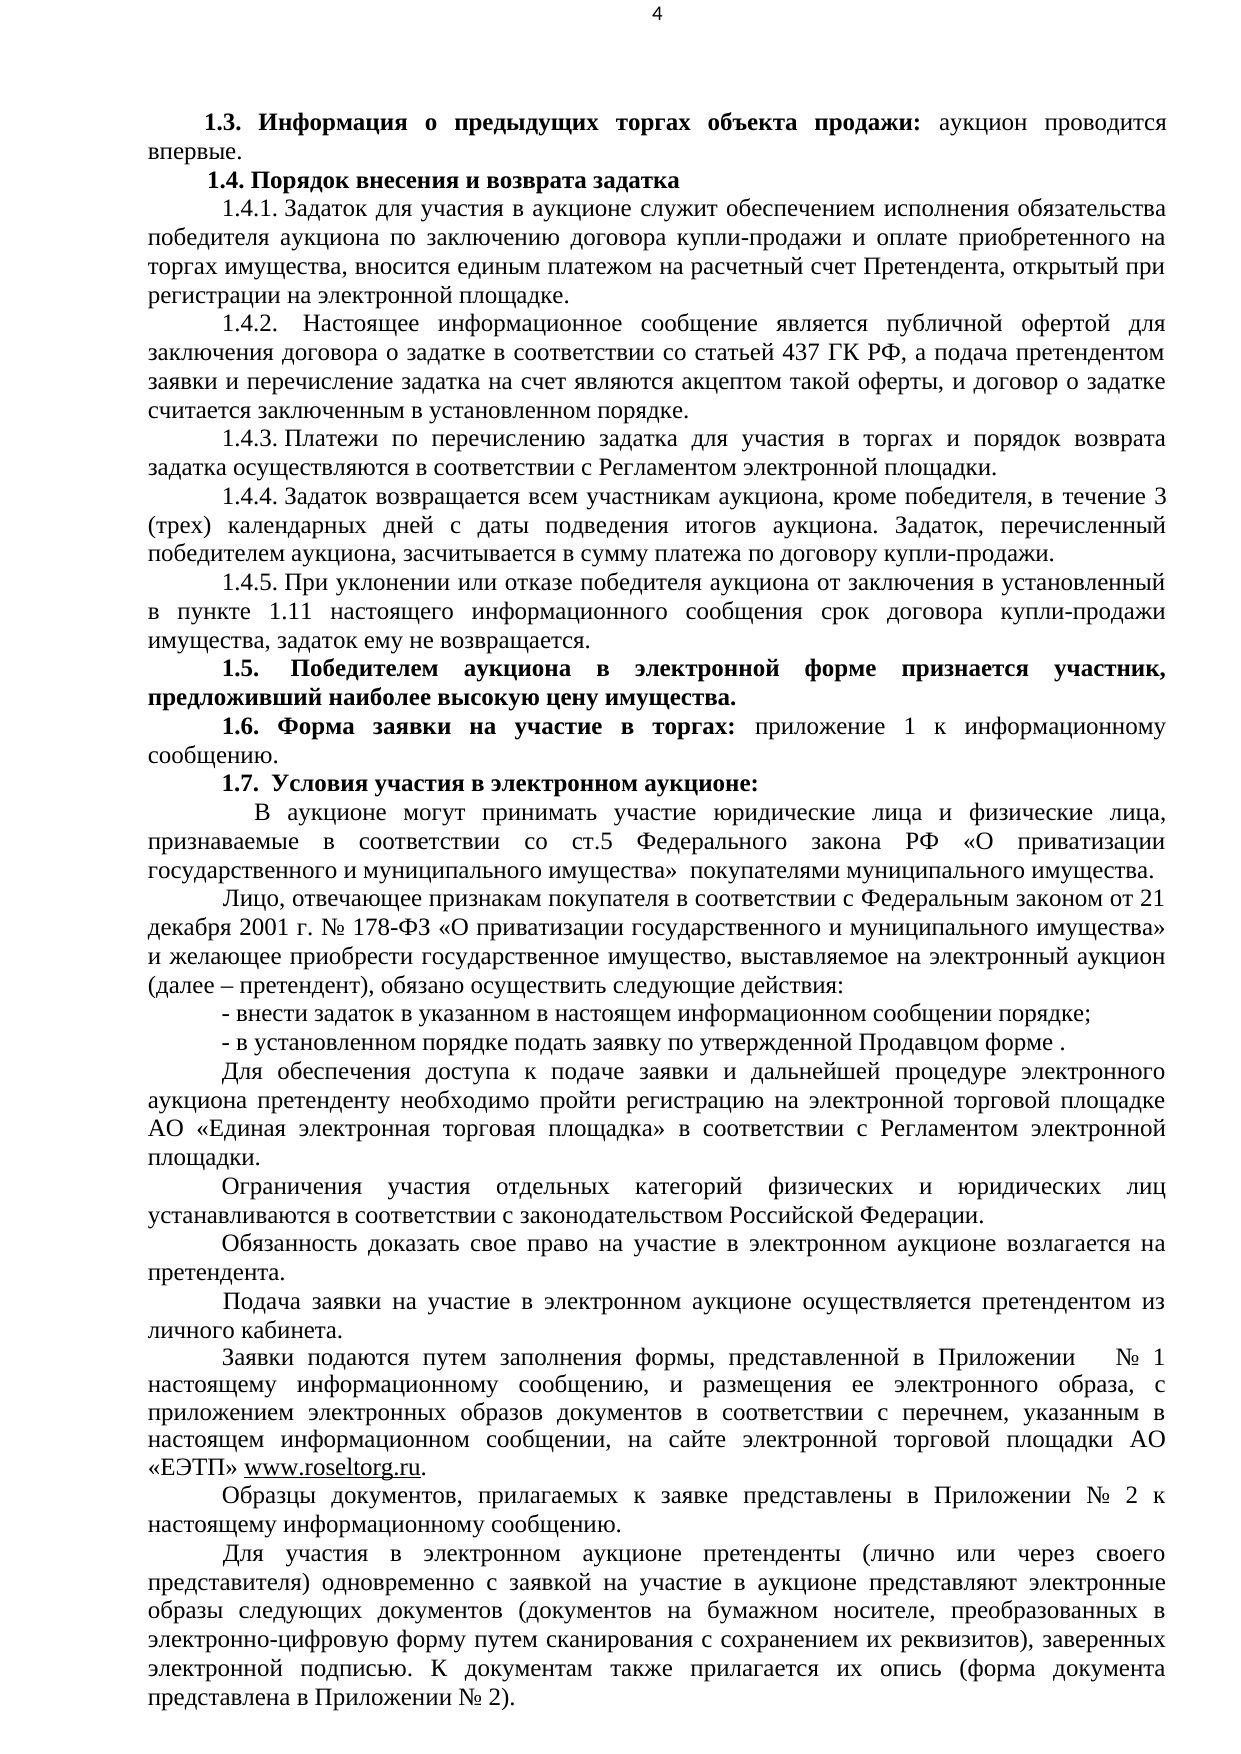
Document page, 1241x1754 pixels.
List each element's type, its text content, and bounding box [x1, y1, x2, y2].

text 1.6. Форма заявки на участие в торгах: приложение 1 к информационному сообщению. [148, 711, 1167, 768]
text 1.3. Информация о предыдущих торгах объекта продажи: аукцион проводится впервые. [148, 107, 1167, 165]
text В аукционе могут принимать участие юридические лица и физические лица, признаваемые в соответствии со ст.5 Федерального закона РФ «О приватизации государственного и муниципального имущества» покупателями муниципального имущества. [148, 797, 1167, 883]
text Обязанность доказать свое право на участие в электронном аукционе возлагается на претендента. [148, 1228, 1167, 1286]
text - в установленном порядке подать заявку по утвержденной Продавцом форме . [148, 1027, 1167, 1056]
text Лицо, отвечающее признакам покупателя в соответствии с Федеральным законом от 21 декабря . № 178-ФЗ «О приватизации государственного и муниципального имущества» и желающее приобрести государственное имущество, выставляемое на электронный аукцион (далее – претендент), обязано осуществить следующие действия: [148, 883, 1167, 998]
text 1.4.4. Задаток возвращается всем участникам аукциона, кроме победителя, в течение 3 (трех) календарных дней с даты подведения итогов аукциона. Задаток, перечисленный победителем аукциона, засчитывается в сумму платежа по договору купли-продажи. [148, 481, 1167, 567]
text 1.7. Условия участия в электронном аукционе: [148, 768, 1167, 797]
text 1.4.1. Задаток для участия в аукционе служит обеспечением исполнения обязательства победителя аукциона по заключению договора купли-продажи и оплате приобретенного на торгах имущества, вносится единым платежом на расчетный счет Претендента, открытый при регистрации на электронной площадке. [148, 193, 1167, 308]
text 1.5. Победителем аукциона в электронной форме признается участник, предложивший наиболее высокую цену имущества. [148, 653, 1167, 711]
text Заявки подаются путем заполнения формы, представленной в Приложении № 1 настоящему информационному сообщению, и размещения ее электронного образа, с приложением электронных образов документов в соответствии с перечнем, указанным в настоящем информационном сообщении, на сайте электронной торговой площадки АО «ЕЭТП» www.roseltorg.ru. [148, 1343, 1167, 1480]
text 1.4. Порядок внесения и возврата задатка [148, 165, 1167, 193]
text Для обеспечения доступа к подаче заявки и дальнейшей процедуре электронного аукциона претенденту необходимо пройти регистрацию на электронной торговой площадке АО «Единая электронная торговая площадка» в соответствии с Регламентом электронной площадки. [148, 1056, 1167, 1171]
text 1.4.5. При уклонении или отказе победителя аукциона от заключения в установленный в пункте 1.11 настоящего информационного сообщения срок договора купли-продажи имущества, задаток ему не возвращается. [148, 567, 1167, 653]
text - внести задаток в указанном в настоящем информационном сообщении порядке; [148, 998, 1167, 1027]
text Образцы документов, прилагаемых к заявке представлены в Приложении № 2 к настоящему информационному сообщению. [148, 1480, 1167, 1538]
text 1.4.3. Платежи по перечислению задатка для участия в торгах и порядок возврата задатка осуществляются в соответствии с Регламентом электронной площадки. [148, 423, 1167, 481]
text 1.4.2. Настоящее информационное сообщение является публичной офертой для заключения договора о задатке в соответствии со статьей 437 ГК РФ, а подача претендентом заявки и перечисление задатка на счет являются акцептом такой оферты, и договор о задатке считается заключенным в установленном порядке. [148, 308, 1167, 423]
text Ограничения участия отдельных категорий физических и юридических лиц устанавливаются в соответствии с законодательством Российской Федерации. [148, 1171, 1167, 1228]
text Для участия в электронном аукционе претенденты (лично или через своего представителя) одновременно с заявкой на участие в аукционе представляют электронные образы следующих документов (документов на бумажном носителе, преобразованных в электронно-цифровую форму путем сканирования с сохранением их реквизитов), заверенных электронной подписью. К документам также прилагается их опись (форма документа представлена в Приложении № 2). [148, 1538, 1167, 1710]
text Подача заявки на участие в электронном аукционе осуществляется претендентом из личного кабинета. [148, 1286, 1167, 1343]
